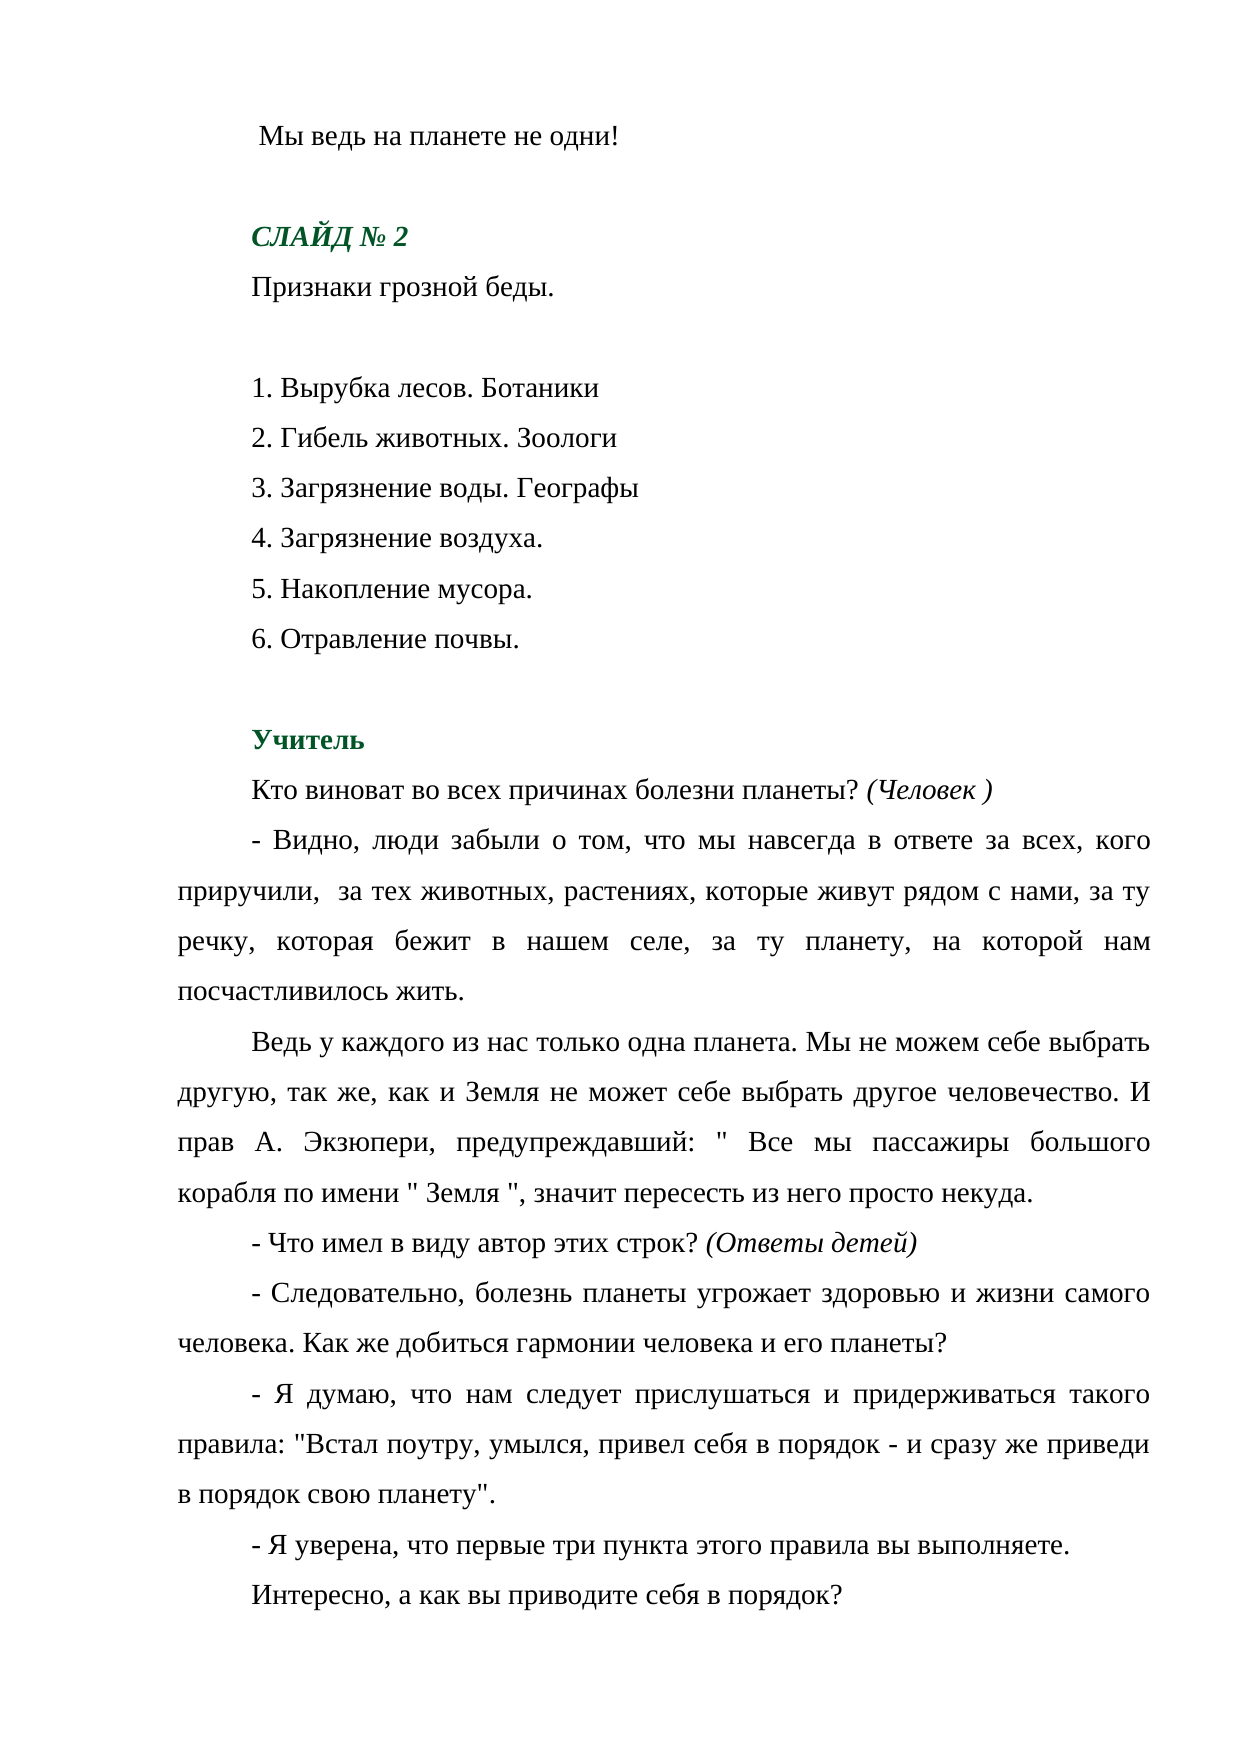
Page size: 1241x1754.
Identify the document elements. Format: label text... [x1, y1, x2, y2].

text 2. Гибель животных. Зоологи [177, 420, 1152, 453]
text - Что имел в виду автор этих строк? (Ответы детей) [177, 1225, 1152, 1258]
text 4. Загрязнение воздуха. [177, 521, 1152, 554]
text 5. Накопление мусора. [177, 571, 1152, 604]
text 1. Вырубка лесов. Ботаники [177, 370, 1152, 403]
text 6. Отравление почвы. [177, 621, 1152, 655]
text Интересно, а как вы приводите себя в порядок? [177, 1577, 1152, 1611]
text 3. Загрязнение воды. Географы [177, 470, 1152, 504]
text - Я думаю, что нам следует прислушаться и придерживаться такого правила: "Встал поутру, умылся, привел себя в порядок - и сразу же приведи в порядок свою планету". [177, 1376, 1152, 1510]
text Кто виноват во всех причинах болезни планеты? (Человек ) [177, 772, 1152, 806]
text Признаки грозной беды. [177, 269, 1152, 303]
text - Видно, люди забыли о том, что мы навсегда в ответе за всех, кого приручили, за тех животных, растениях, которые живут рядом с нами, за ту речку, которая бежит в нашем селе, за ту планету, на которой нам посчастливилось жить. [177, 822, 1152, 1007]
text СЛАЙД № 2 [177, 219, 1152, 252]
text - Я уверена, что первые три пункта этого правила вы выполняете. [177, 1527, 1152, 1560]
text Ведь у каждого из нас только одна планета. Мы не можем себе выбрать другую, так же, как и Земля не может себе выбрать другое человечество. И прав А. Экзюпери, предупреждавший: " Все мы пассажиры большого корабля по имени " Земля ", значит пересесть из него просто некуда. [177, 1024, 1152, 1208]
text Мы ведь на планете не одни! [177, 118, 1152, 152]
text - Следовательно, болезнь планеты угрожает здоровью и жизни самого человека. Как же добиться гармонии человека и его планеты? [177, 1275, 1152, 1359]
text Учитель [177, 722, 1152, 755]
